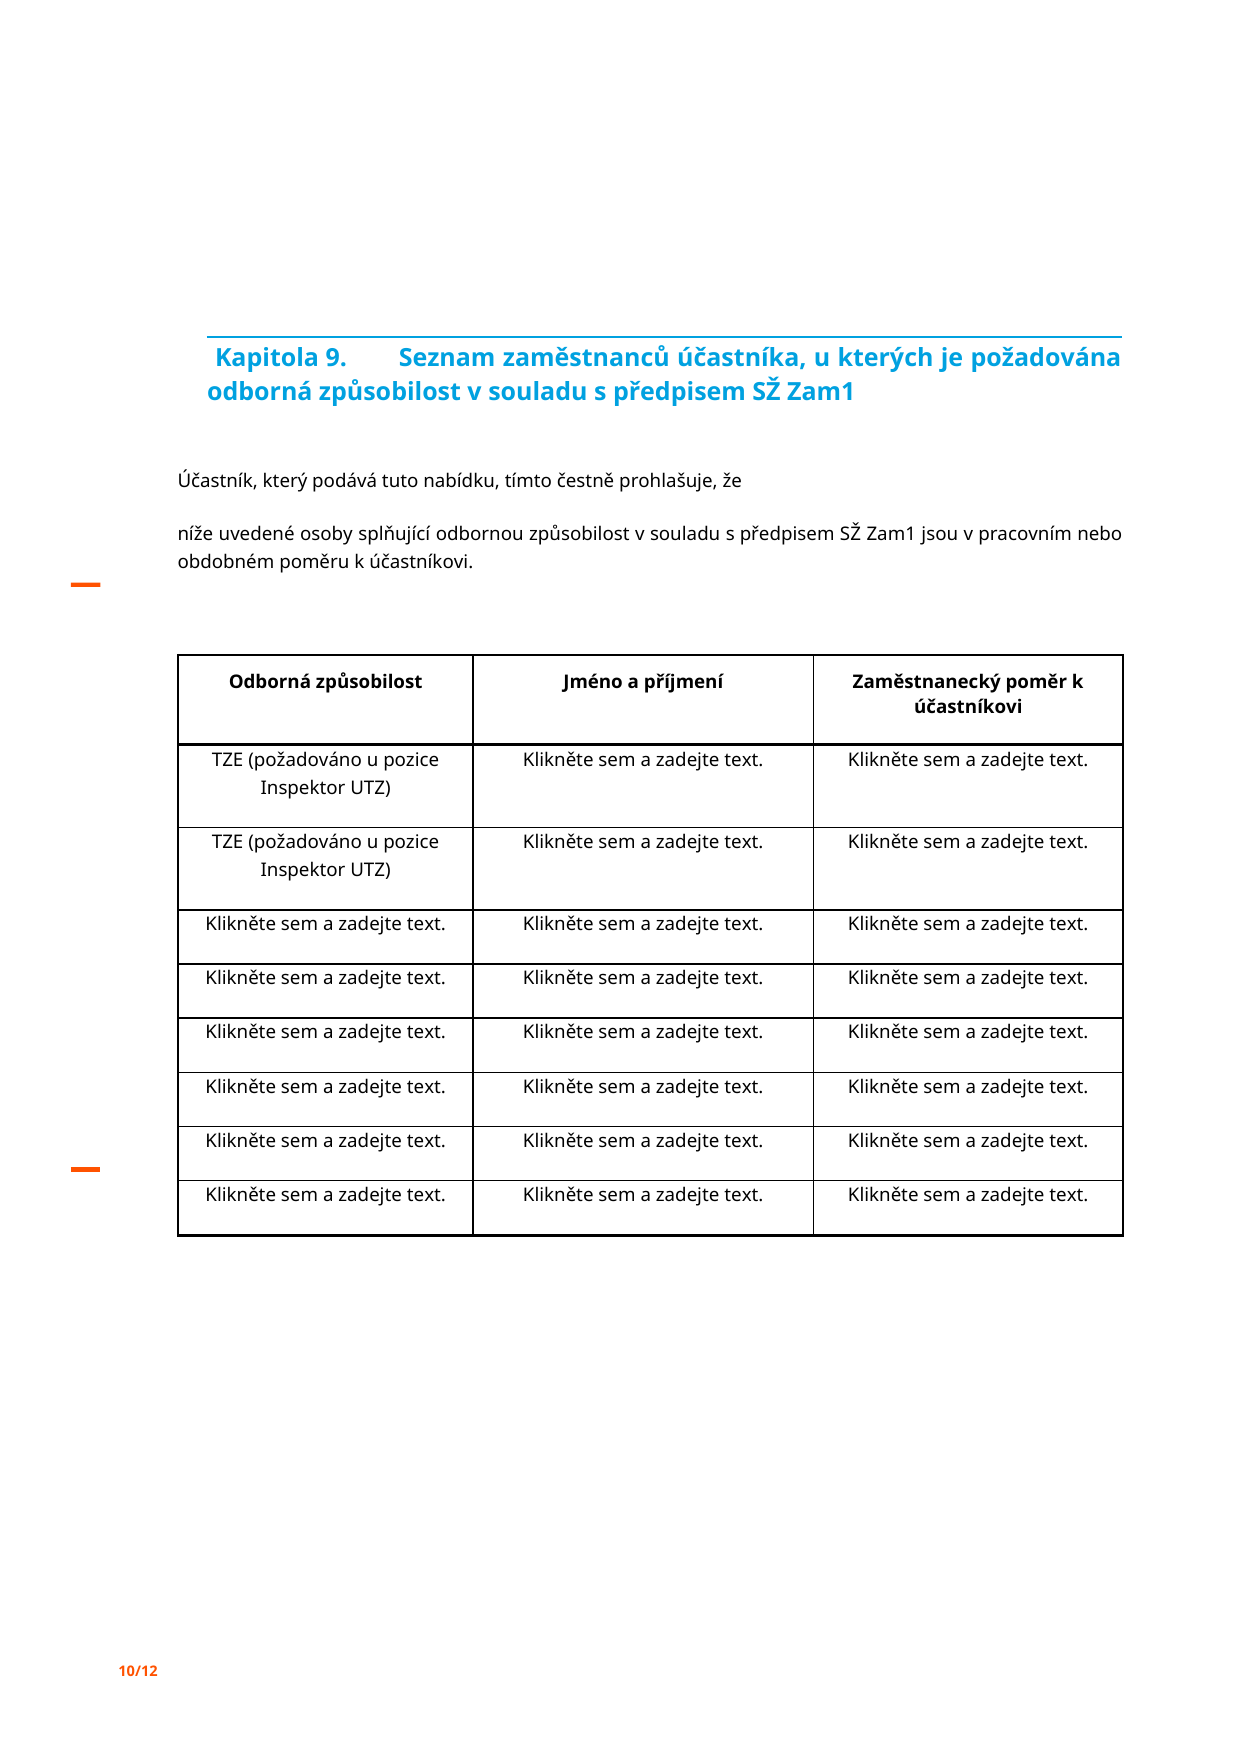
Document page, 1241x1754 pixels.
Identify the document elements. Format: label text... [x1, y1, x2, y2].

text Účastník, který podává tuto nabídku, tímto čestně prohlašuje, že [177, 467, 1122, 492]
table_header Odborná způsobilost [179, 656, 472, 743]
subtitle Seznam zaměstnanců účastníka, u kterých je požadována odborná způsobilost v souladu s předpisem SŽ Zam1 [207, 338, 1122, 408]
text níže uvedené osoby splňující odbornou způsobilost v souladu s předpisem SŽ Zam1 jsou v pracovním nebo obdobném poměru k účastníkovi. [177, 520, 1122, 573]
table_header Jméno a příjmení [474, 656, 813, 743]
table_header Zaměstnanecký poměr k účastníkovi [814, 656, 1122, 743]
